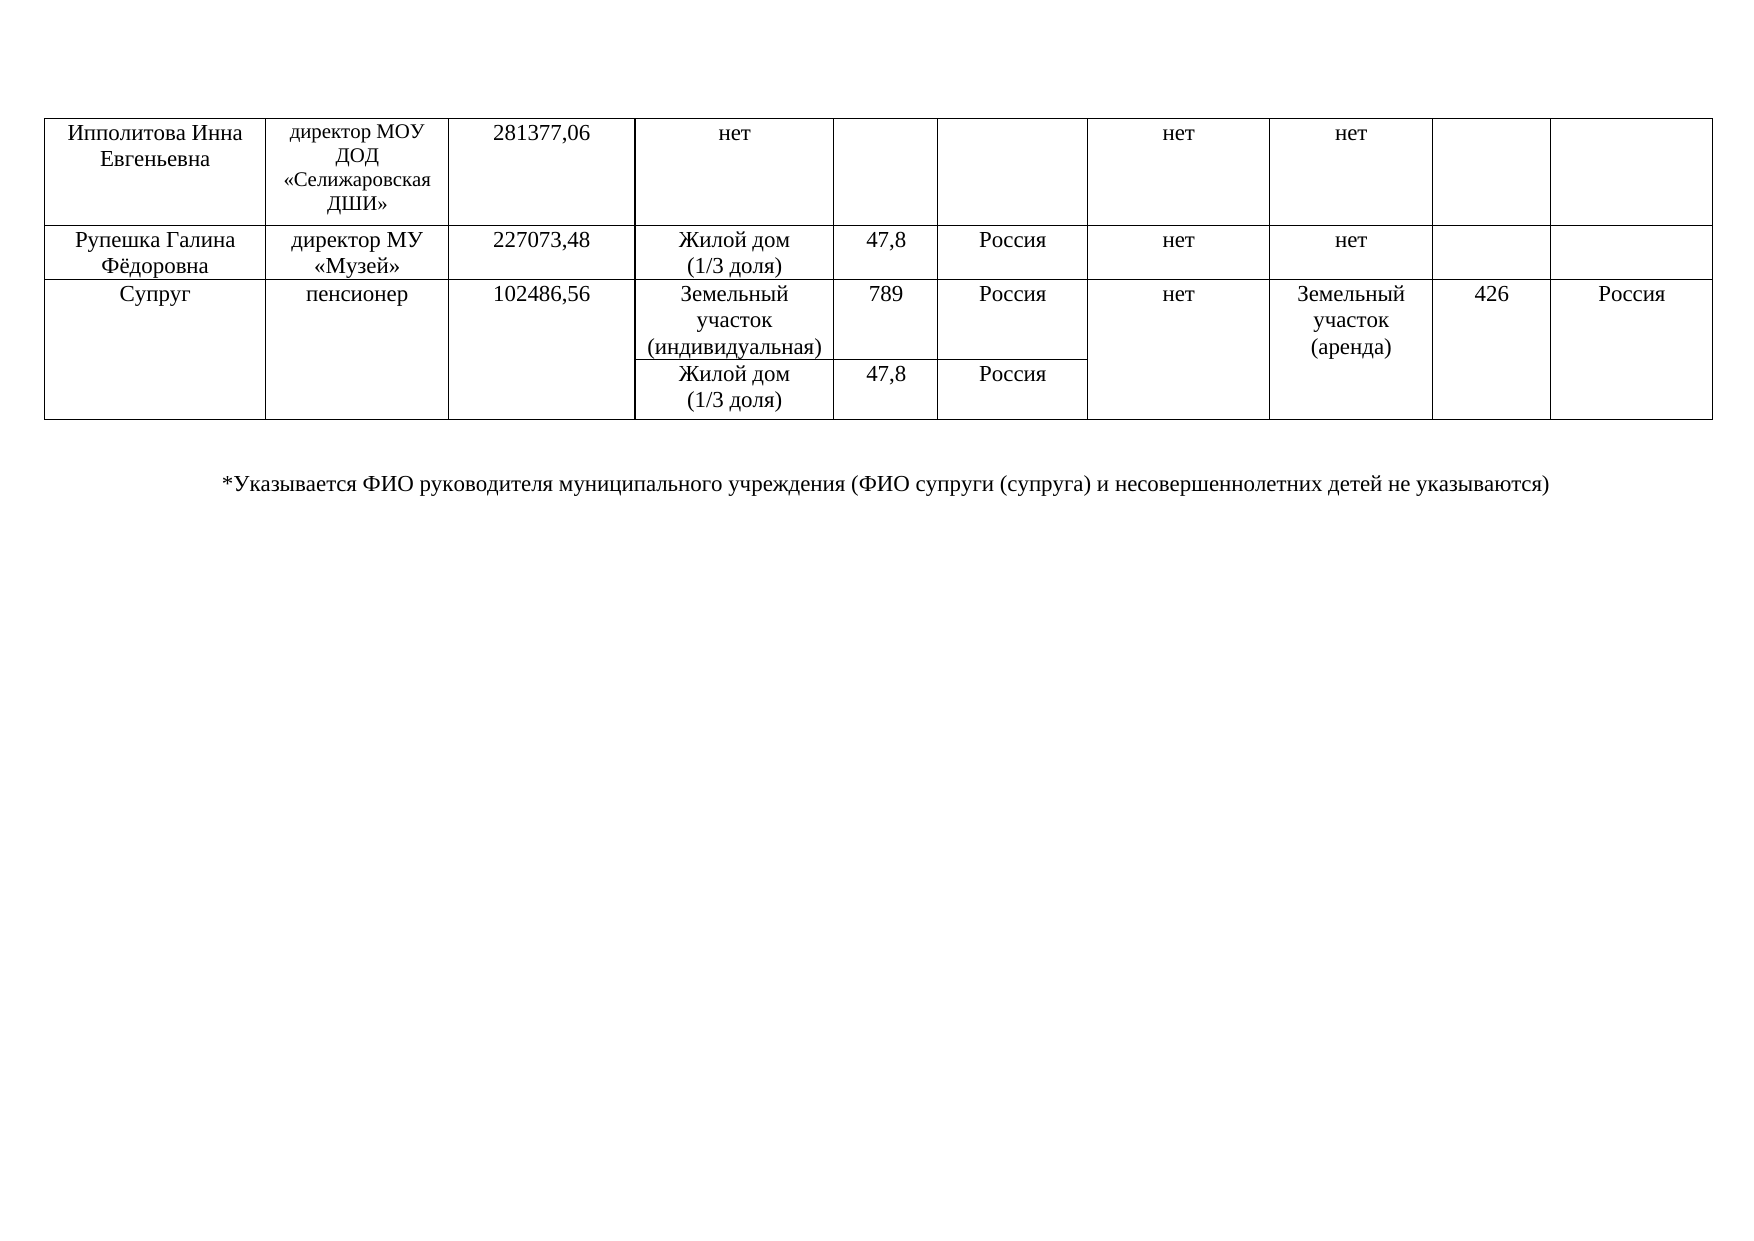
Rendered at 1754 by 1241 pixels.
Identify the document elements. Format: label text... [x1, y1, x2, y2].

table_cell пенсионер [266, 280, 448, 418]
table_cell нет [1088, 119, 1269, 225]
table_cell директор МУ «Музей» [266, 226, 448, 279]
table_cell 426 [1433, 280, 1550, 418]
table_cell [1551, 226, 1712, 279]
table_cell Жилой дом (1/3 доля) [636, 360, 833, 418]
table_cell Жилой дом (1/3 доля) [636, 226, 833, 279]
table_cell нет [636, 119, 833, 225]
table_cell нет [1088, 280, 1269, 418]
table_cell Рупешка Галина Фёдоровна [45, 226, 265, 279]
text *Указывается ФИО руководителя муниципального учреждения (ФИО супруги (супруга) и несовершеннолетних детей не указываются) [148, 470, 1636, 496]
table_cell 281377,06 [449, 119, 634, 225]
table_cell Ипполитова Инна Евгеньевна [45, 119, 265, 225]
table_cell [1433, 226, 1550, 279]
table_cell Земельный участок (индивидуальная) [636, 280, 833, 359]
table_cell Супруг [45, 280, 265, 418]
table_cell 227073,48 [449, 226, 634, 279]
table_cell 102486,56 [449, 280, 634, 418]
table_cell нет [1270, 226, 1432, 279]
table_cell [834, 119, 937, 225]
table_cell Земельный участок (аренда) [1270, 280, 1432, 418]
table_cell 47,8 [834, 360, 937, 418]
table_cell 789 [834, 280, 937, 359]
table_cell 47,8 [834, 226, 937, 279]
table_cell [1433, 119, 1550, 225]
table_cell Россия [938, 280, 1087, 359]
table_cell нет [1088, 226, 1269, 279]
table_cell Россия [938, 360, 1087, 418]
table_cell [1551, 119, 1712, 225]
table_cell Россия [938, 226, 1087, 279]
table_cell нет [1270, 119, 1432, 225]
table_cell директор МОУ ДОД «Селижаровская ДШИ» [266, 119, 448, 225]
table_cell [938, 119, 1087, 225]
table_cell Россия [1551, 280, 1712, 418]
